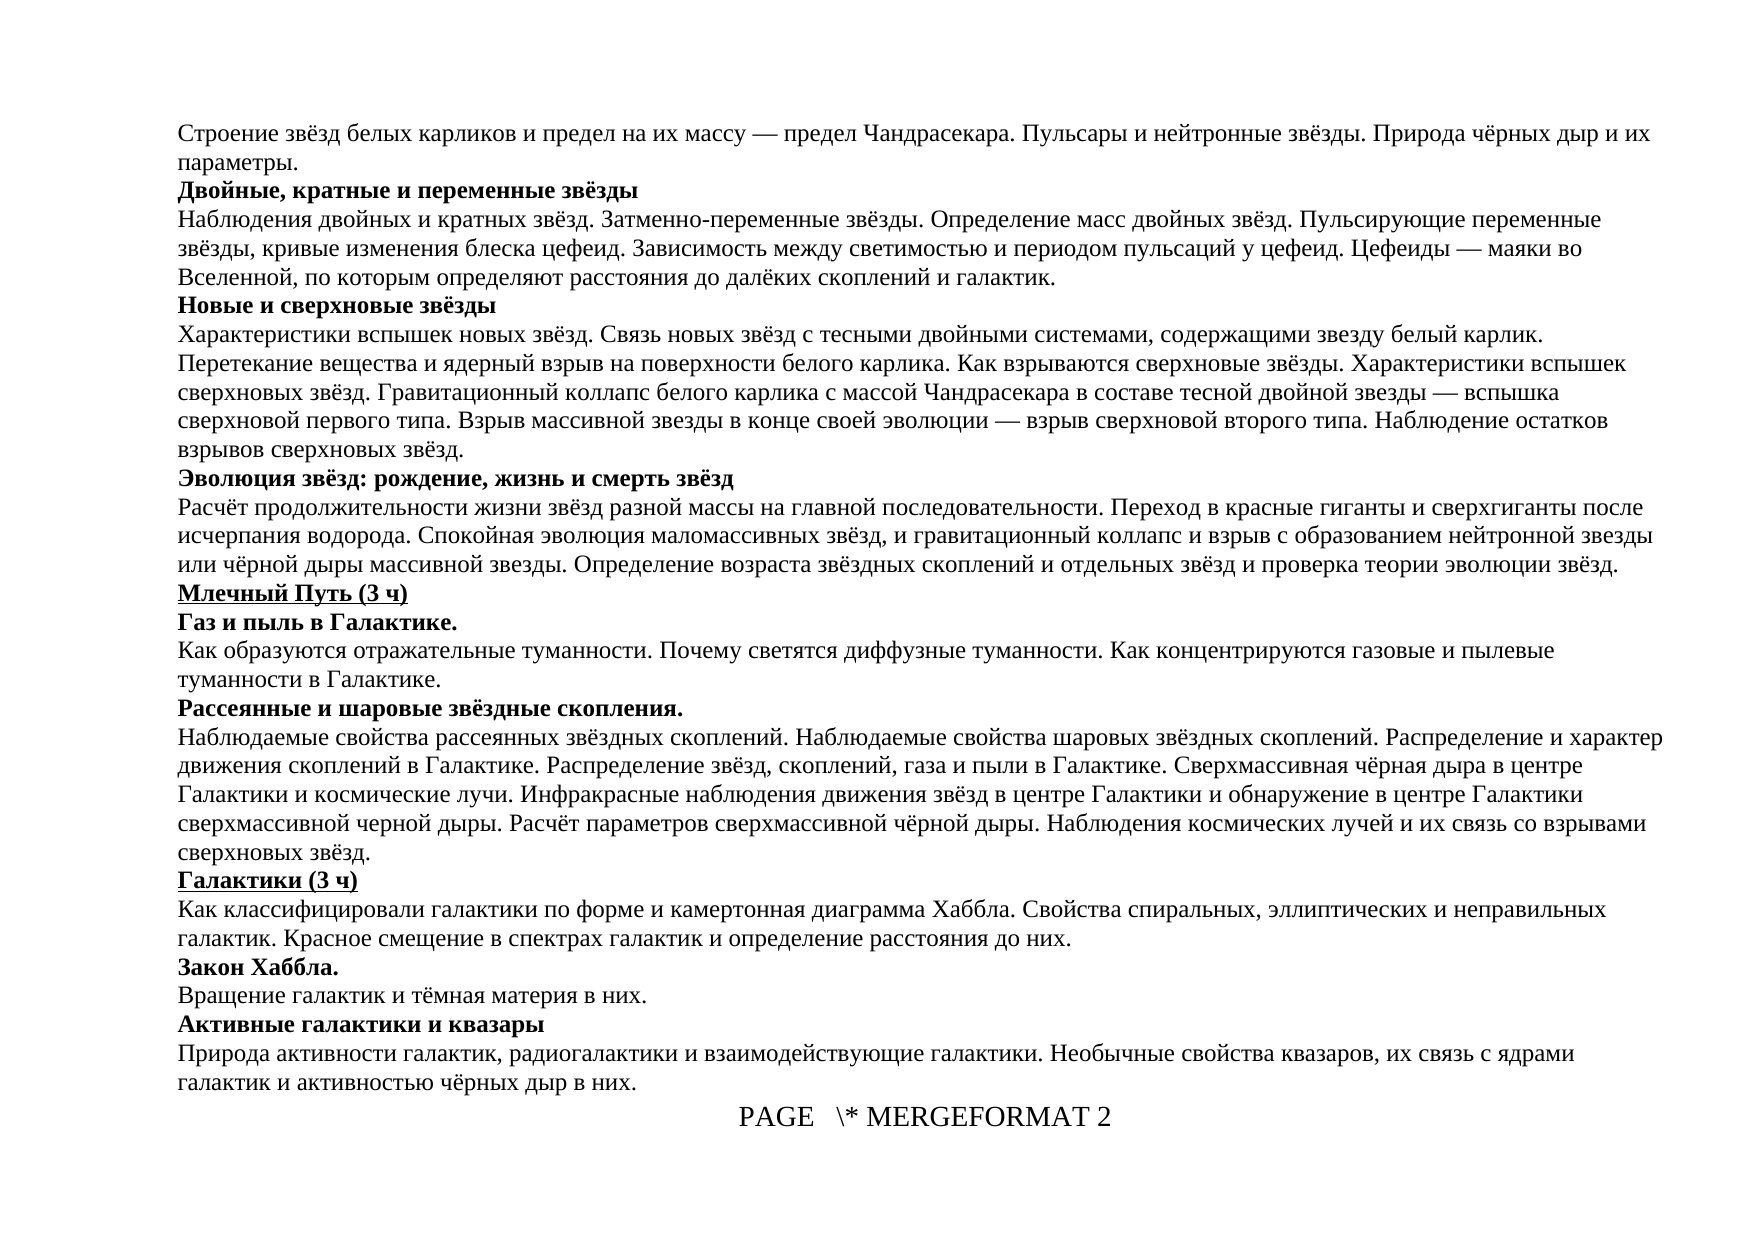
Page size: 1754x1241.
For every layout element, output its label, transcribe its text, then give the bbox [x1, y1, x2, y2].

text Расчёт продолжительности жизни звёзд разной массы на главной последовательности. Переход в красные гиганты и сверхгиганты после исчерпания водорода. Спокойная эволюция маломассивных звёзд, и гравитационный коллапс и взрыв с образованием нейтронной звезды или чёрной дыры массивной звезды. Определение возраста звёздных скоплений и отдельных звёзд и проверка теории эволюции звёзд. [177, 492, 1665, 578]
text Характеристики вспышек новых звёзд. Связь новых звёзд с тесными двойными системами, содержащими звезду белый карлик. Перетекание вещества и ядерный взрыв на поверхности белого карлика. Как взрываются сверхновые звёзды. Характеристики вспышек сверхновых звёзд. Гравитационный коллапс белого карлика с массой Чандрасекара в составе тесной двойной звезды — вспышка сверхновой первого типа. Взрыв массивной звезды в конце своей эволюции — взрыв сверхновой второго типа. Наблюдение остатков взрывов сверхновых звёзд. [177, 319, 1665, 463]
text Рассеянные и шаровые звёздные скопления. [177, 693, 1665, 722]
text Наблюдаемые свойства рассеянных звёздных скоплений. Наблюдаемые свойства шаровых звёздных скоплений. Распределение и характер движения скоплений в Галактике. Распределение звёзд, скоплений, газа и пыли в Галактике. Сверхмассивная чёрная дыра в центре Галактики и космические лучи. Инфракрасные наблюдения движения звёзд в центре Галактики и обнаружение в центре Галактики сверхмассивной черной дыры. Расчёт параметров сверхмассивной чёрной дыры. Наблюдения космических лучей и их связь со взрывами сверхновых звёзд. [177, 722, 1665, 866]
text Эволюция звёзд: рождение, жизнь и смерть звёзд [177, 463, 1665, 492]
text Закон Хаббла. [177, 952, 1665, 981]
text Наблюдения двойных и кратных звёзд. Затменно-переменные звёзды. Определение масс двойных звёзд. Пульсирующие переменные звёзды, кривые изменения блеска цефеид. Зависимость между светимостью и периодом пульсаций у цефеид. Цефеиды — маяки во Вселенной, по которым определяют расстояния до далёких скоплений и галактик. [177, 204, 1665, 291]
text Активные галактики и квазары [177, 1009, 1665, 1038]
text Двойные, кратные и переменные звёзды [177, 176, 1665, 204]
text Как образуются отражательные туманности. Почему светятся диффузные туманности. Как концентрируются газовые и пылевые туманности в Галактике. [177, 636, 1665, 693]
text Строение звёзд белых карликов и предел на их массу — предел Чандрасекара. Пульсары и нейтронные звёзды. Природа чёрных дыр и их параметры. [177, 118, 1665, 176]
text Вращение галактик и тёмная материя в них. [177, 981, 1665, 1009]
text Как классифицировали галактики по форме и камертонная диаграмма Хаббла. Свойства спиральных, эллиптических и неправильных галактик. Красное смещение в спектрах галактик и определение расстояния до них. [177, 894, 1665, 952]
text Природа активности галактик, радиогалактики и взаимодействующие галактики. Необычные свойства квазаров, их связь с ядрами галактик и активностью чёрных дыр в них. [177, 1038, 1665, 1096]
text Галактики (3 ч) [177, 866, 1665, 894]
text Газ и пыль в Галактике. [177, 607, 1665, 636]
text Млечный Путь (3 ч) [177, 578, 1665, 607]
text Новые и сверхновые звёзды [177, 291, 1665, 319]
